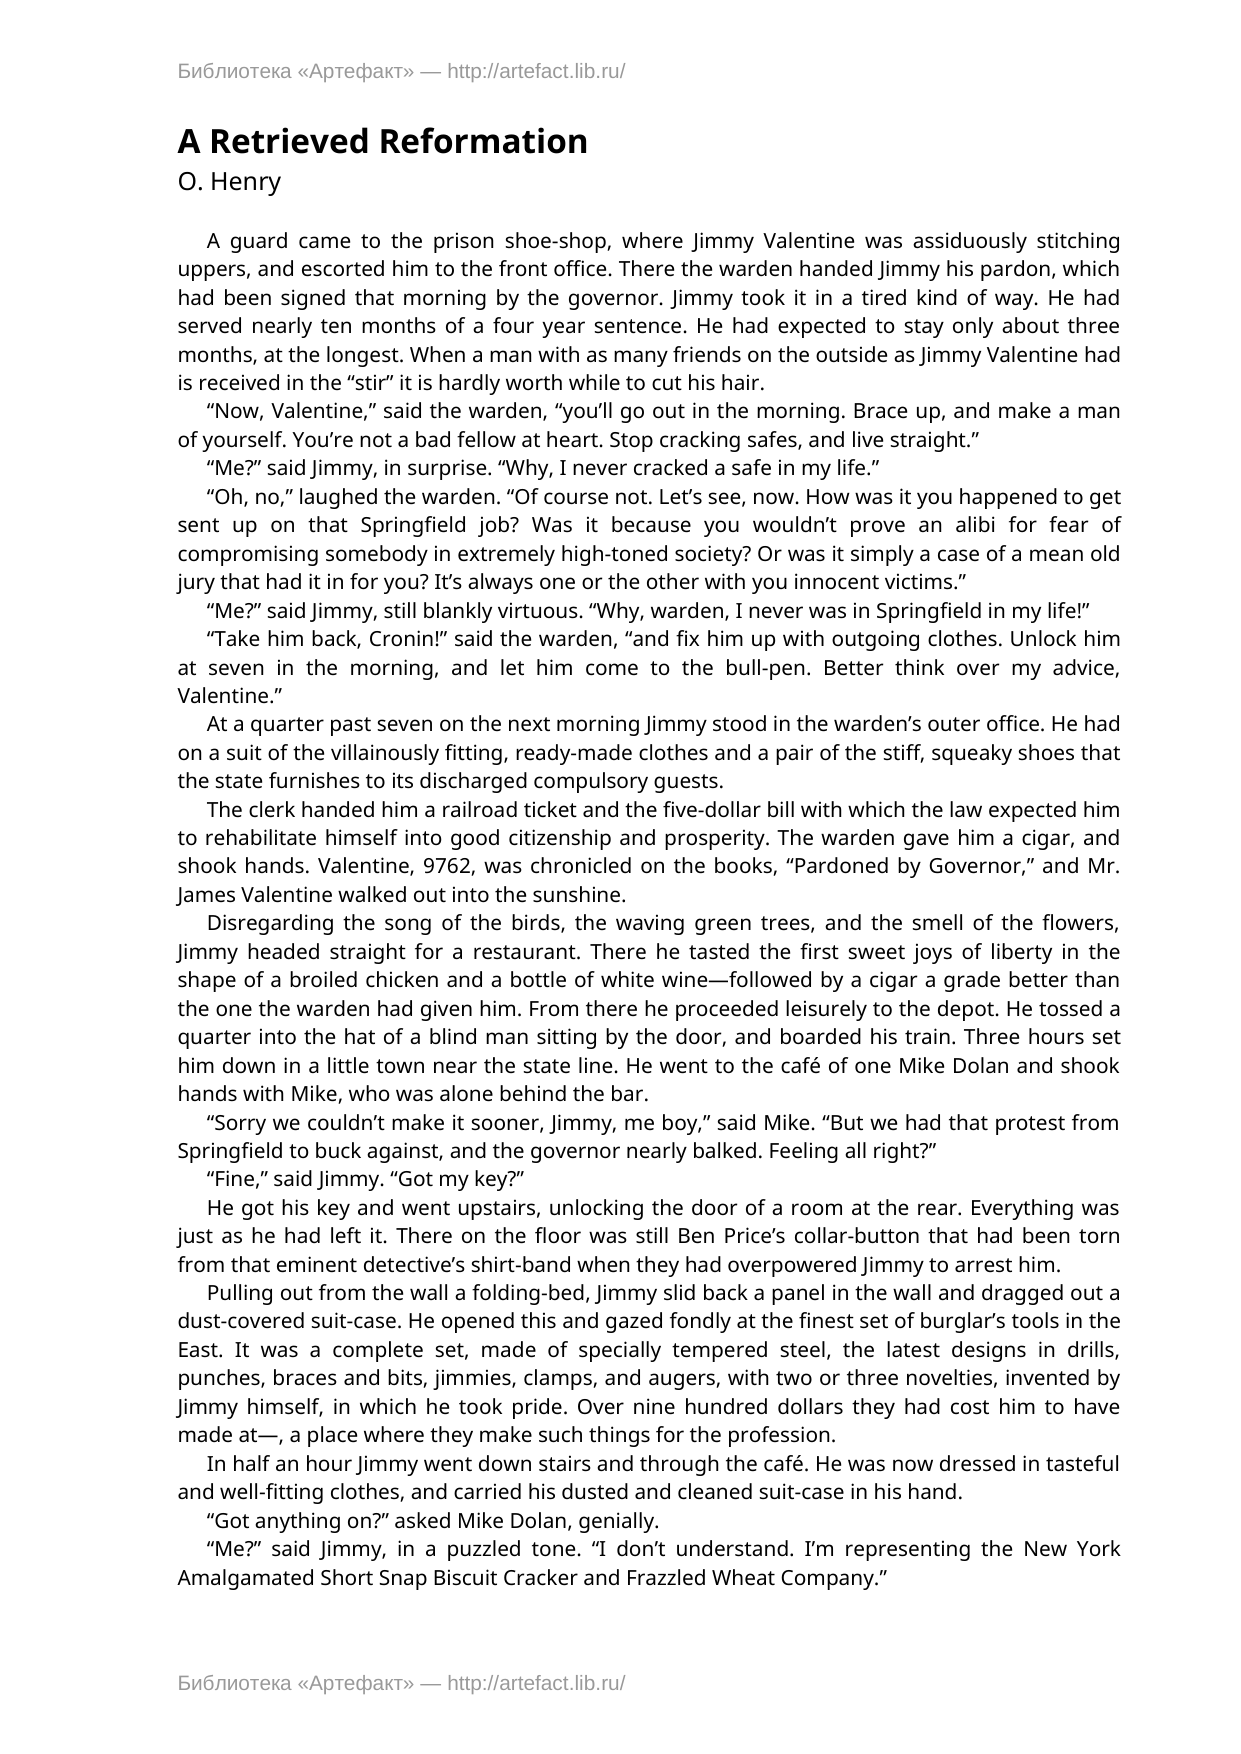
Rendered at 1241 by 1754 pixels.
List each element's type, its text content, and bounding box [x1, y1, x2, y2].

text “Me?” said Jimmy, still blankly virtuous. “Why, warden, I never was in Springfield in my life!” [177, 596, 1122, 624]
text “Now, Valentine,” said the warden, “you’ll go out in the morning. Brace up, and make a man of yourself. You’re not a bad fellow at heart. Stop cracking safes, and live straight.” [177, 397, 1122, 453]
text Disregarding the song of the birds, the waving green trees, and the smell of the flowers, Jimmy headed straight for a restaurant. There he tasted the first sweet joys of liberty in the shape of a broiled chicken and a bottle of white wine—followed by a cigar a grade better than the one the warden had given him. From there he proceeded leisurely to the depot. He tossed a quarter into the hat of a blind man sitting by the door, and boarded his train. Three hours set him down in a little town near the state line. He went to the café of one Mike Dolan and shook hands with Mike, who was alone behind the bar. [177, 908, 1122, 1108]
text “Fine,” said Jimmy. “Got my key?” [177, 1164, 1122, 1193]
text At a quarter past seven on the next morning Jimmy stood in the warden’s outer office. He had on a suit of the villainously fitting, ready-made clothes and a pair of the stiff, squeaky shoes that the state furnishes to its discharged compulsory guests. [177, 709, 1122, 795]
text “Me?” said Jimmy, in a puzzled tone. “I don’t understand. I’m representing the New York Amalgamated Short Snap Biscuit Cracker and Frazzled Wheat Company.” [177, 1534, 1122, 1591]
text O. Henry [177, 163, 1122, 198]
text A Retrieved Reformation [177, 118, 1122, 163]
text A guard came to the prison shoe-shop, where Jimmy Valentine was assiduously stitching uppers, and escorted him to the front office. There the warden handed Jimmy his pardon, which had been signed that morning by the governor. Jimmy took it in a tired kind of way. He had served nearly ten months of a four year sentence. He had expected to stay only about three months, at the longest. When a man with as many friends on the outside as Jimmy Valentine had is received in the “stir” it is hardly worth while to cut his hair. [177, 226, 1122, 397]
text “Got anything on?” asked Mike Dolan, genially. [177, 1506, 1122, 1534]
text The clerk handed him a railroad ticket and the five-dollar bill with which the law expected him to rehabilitate himself into good citizenship and prosperity. The warden gave him a cigar, and shook hands. Valentine, 9762, was chronicled on the books, “Pardoned by Governor,” and Mr. James Valentine walked out into the sunshine. [177, 795, 1122, 908]
text He got his key and went upstairs, unlocking the door of a room at the rear. Everything was just as he had left it. There on the floor was still Ben Price’s collar-button that had been torn from that eminent detective’s shirt-band when they had overpowered Jimmy to arrest him. [177, 1193, 1122, 1278]
text “Me?” said Jimmy, in surprise. “Why, I never cracked a safe in my life.” [177, 453, 1122, 482]
text “Oh, no,” laughed the warden. “Of course not. Let’s see, now. How was it you happened to get sent up on that Springfield job? Was it because you wouldn’t prove an alibi for fear of compromising somebody in extremely high-toned society? Or was it simply a case of a mean old jury that had it in for you? It’s always one or the other with you innocent victims.” [177, 482, 1122, 596]
text In half an hour Jimmy went down stairs and through the café. He was now dressed in tasteful and well-fitting clothes, and carried his dusted and cleaned suit-case in his hand. [177, 1449, 1122, 1506]
text “Sorry we couldn’t make it sooner, Jimmy, me boy,” said Mike. “But we had that protest from Springfield to buck against, and the governor nearly balked. Feeling all right?” [177, 1108, 1122, 1164]
text Pulling out from the wall a folding-bed, Jimmy slid back a panel in the wall and dragged out a dust-covered suit-case. He opened this and gazed fondly at the finest set of burglar’s tools in the East. It was a complete set, made of specially tempered steel, the latest designs in drills, punches, braces and bits, jimmies, clamps, and augers, with two or three novelties, invented by Jimmy himself, in which he took pride. Over nine hundred dollars they had cost him to have made at—, a place where they make such things for the profession. [177, 1278, 1122, 1449]
text “Take him back, Cronin!” said the warden, “and fix him up with outgoing clothes. Unlock him at seven in the morning, and let him come to the bull-pen. Better think over my advice, Valentine.” [177, 624, 1122, 709]
